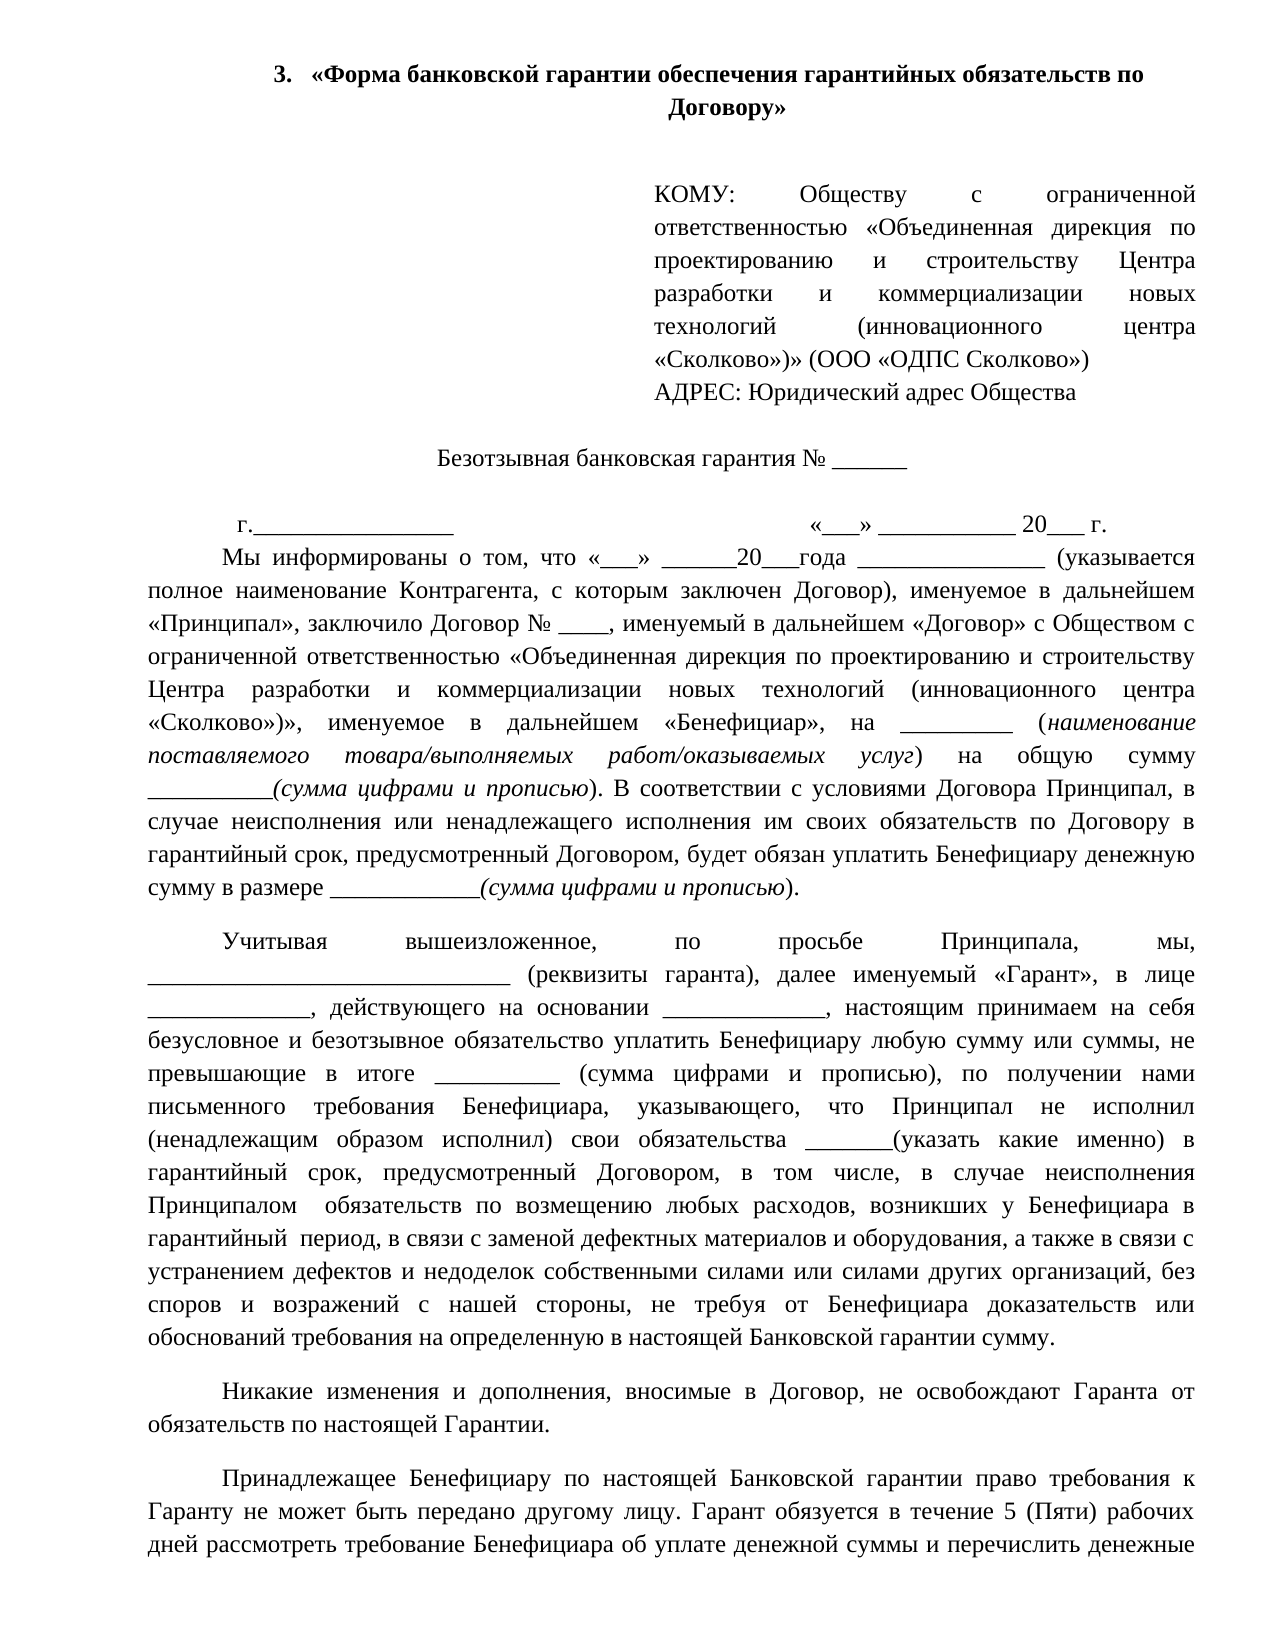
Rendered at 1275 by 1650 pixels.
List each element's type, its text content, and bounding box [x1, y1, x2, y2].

text Безотзывная банковская гарантия № ______ [148, 443, 1196, 472]
text г.________________ «___» ___________ 20___ г. [148, 509, 1196, 538]
text КОМУ: Обществу с ограниченной ответственностью «Объединенная дирекция по проектированию и строительству Центра разработки и коммерциализации новых технологий (инновационного центра «Сколково»)» (ООО «ОДПС Сколково») [654, 179, 1196, 373]
list «Форма банковской гарантии обеспечения гарантийных обязательств по Договору» [221, 59, 1196, 121]
text Учитывая вышеизложенное, по просьбе Принципала, мы, _____________________________ (реквизиты гаранта), далее именуемый «Гарант», в лице _____________, действующего на основании _____________, настоящим принимаем на себя безусловное и безотзывное обязательство уплатить Бенефициару любую сумму или суммы, не превышающие в итоге __________ (сумма цифрами и прописью), по получении нами письменного требования Бенефициара, указывающего, что Принципал не исполнил (ненадлежащим образом исполнил) свои обязательства _______(указать какие именно) в гарантийный срок, предусмотренный Договором, в том числе, в случае неисполнения Принципалом обязательств по возмещению любых расходов, возникших у Бенефициара в гарантийный период, в связи с заменой дефектных материалов и оборудования, а также в связи с устранением дефектов и недоделок собственными силами или силами других организаций, без споров и возражений с нашей стороны, не требуя от Бенефициара доказательств или обоснований требования на определенную в настоящей Банковской гарантии сумму. [148, 926, 1196, 1351]
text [148, 1463, 1196, 1558]
text Мы информированы о том, что «___» ______20___года _______________ (указывается полное наименование Контрагента, с которым заключен Договор), именуемое в дальнейшем «Принципал», заключило Договор № ____, именуемый в дальнейшем «Договор» с Обществом с ограниченной ответственностью «Объединенная дирекция по проектированию и строительству Центра разработки и коммерциализации новых технологий (инновационного центра «Сколково»)», именуемое в дальнейшем «Бенефициар», на _________ (наименование поставляемого товара/выполняемых работ/оказываемых услуг) на общую сумму __________(сумма цифрами и прописью). В соответствии с условиями Договора Принципал, в случае неисполнения или ненадлежащего исполнения им своих обязательств по Договору в гарантийный срок, предусмотренный Договором, будет обязан уплатить Бенефициару денежную сумму в размере ____________(сумма цифрами и прописью). [148, 542, 1196, 901]
text АДРЕС: Юридический адрес Общества [654, 377, 1196, 406]
text Никакие изменения и дополнения, вносимые в Договор, не освобождают Гаранта от обязательств по настоящей Гарантии. [148, 1376, 1196, 1438]
